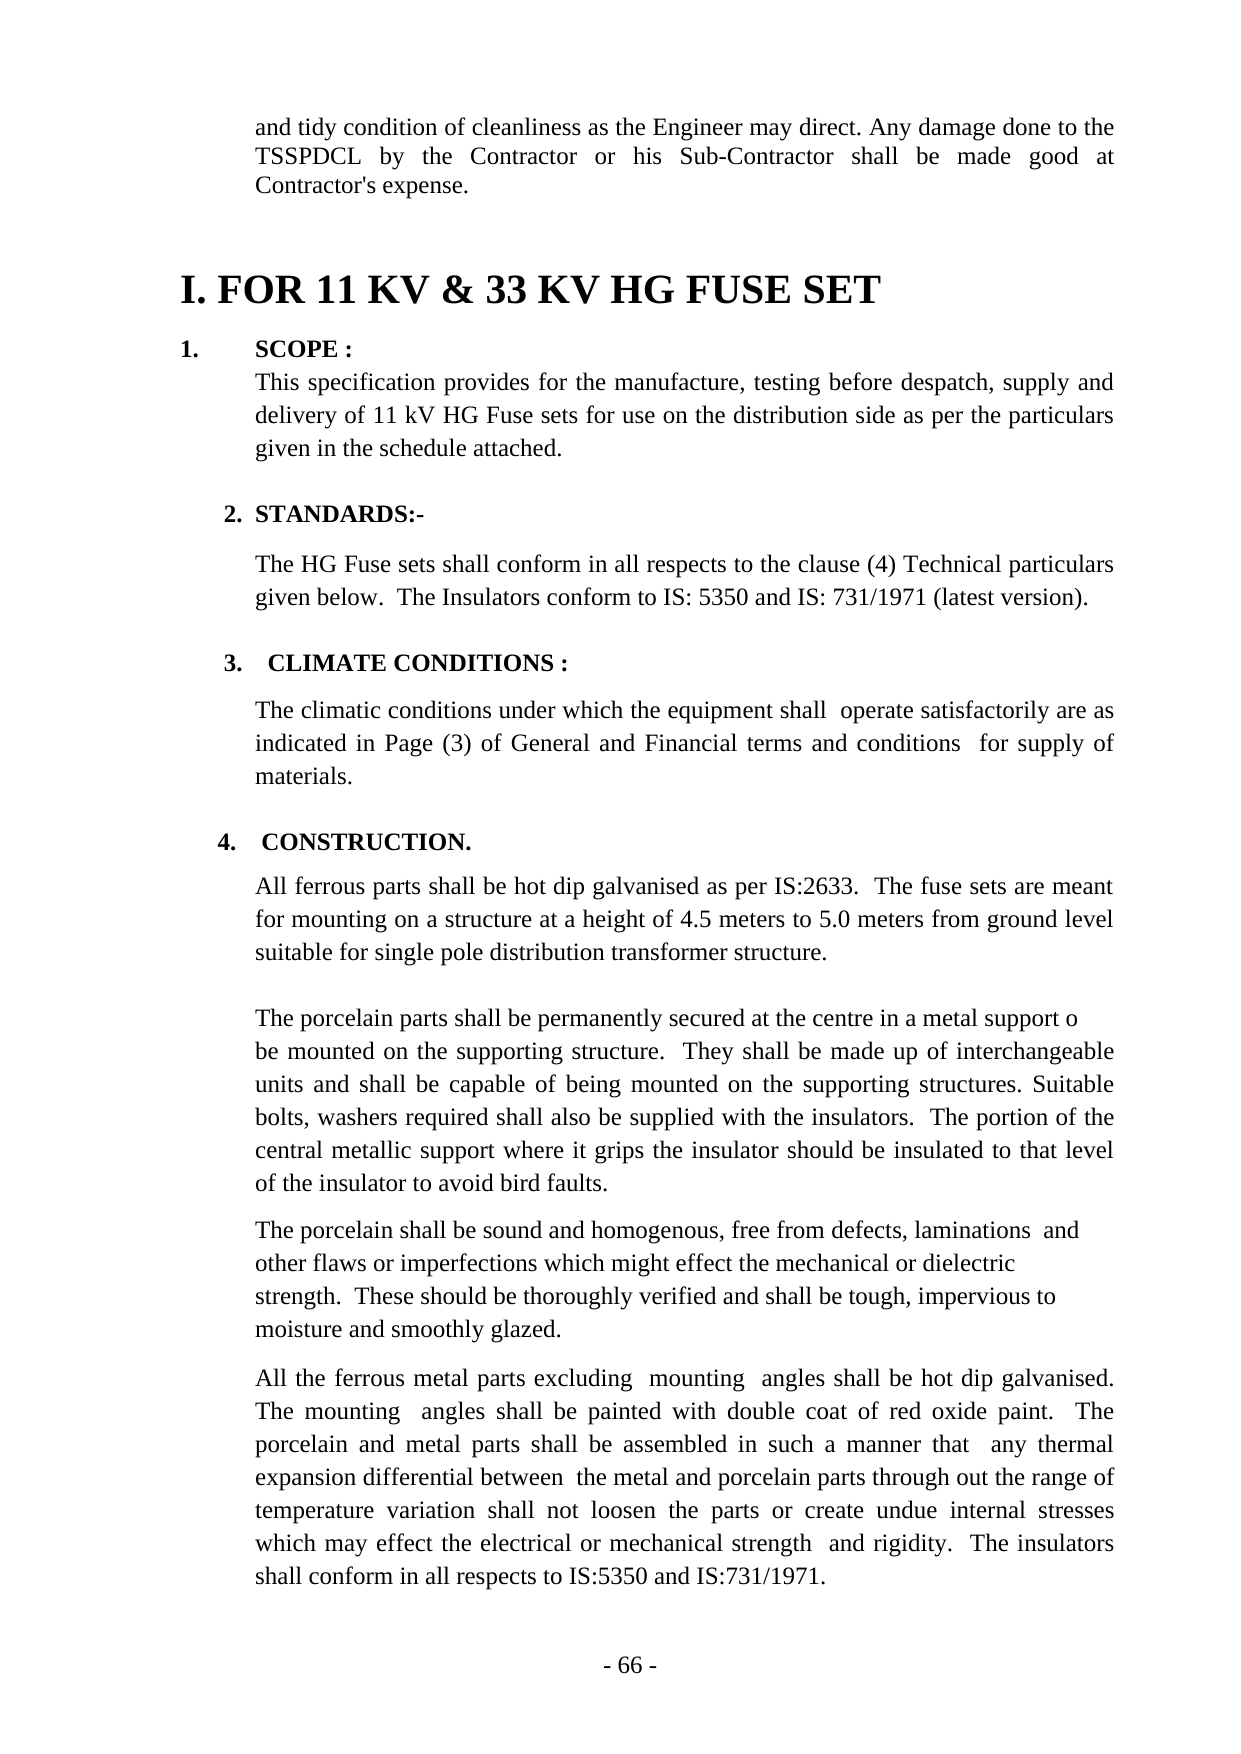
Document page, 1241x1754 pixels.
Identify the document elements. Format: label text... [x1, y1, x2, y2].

text This specification provides for the manufacture, testing before despatch, supply and delivery of 11 kV HG Fuse sets for use on the distribution side as per the particulars given in the schedule attached. [255, 367, 1115, 462]
list All ferrous parts shall be hot dip galvanised as per IS:2633. The fuse sets are meant for mounting on a structure at a height of 4.5 meters to 5.0 meters from ground level suitable for single pole distribution transformer structure. [253, 871, 1115, 966]
text 2. STANDARDS:- [217, 499, 1115, 528]
text 3. CLIMATE CONDITIONS : [180, 648, 1115, 677]
text 4. CONSTRUCTION. [180, 827, 1115, 856]
text moisture and smoothly glazed. [216, 1314, 1115, 1342]
text strength. These should be thoroughly verified and shall be tough, impervious to [216, 1281, 1115, 1309]
subtitle I. FOR 11 KV & 33 KV HG FUSE SET [180, 265, 1115, 313]
list The porcelain parts shall be permanently secured at the centre in a metal support o [141, 1003, 1115, 1032]
text 1. SCOPE : [180, 334, 1115, 363]
text The climatic conditions under which the equipment shall operate satisfactorily are as indicated in Page (3) of General and Financial terms and conditions for supply of materials. [255, 695, 1115, 789]
text The porcelain shall be sound and homogenous, free from defects, laminations and [216, 1215, 1115, 1243]
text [255, 112, 1115, 199]
list be mounted on the supporting structure. They shall be made up of interchangeable units and shall be capable of being mounted on the supporting structures. Suitable bolts, washers required shall also be supplied with the insulators. The portion of the central metallic support where it grips the insulator should be insulated to that level of the insulator to avoid bird faults. [216, 1036, 1115, 1197]
text other flaws or imperfections which might effect the mechanical or dielectric [216, 1248, 1115, 1276]
text All the ferrous metal parts excluding mounting angles shall be hot dip galvanised. The mounting angles shall be painted with double coat of red oxide paint. The porcelain and metal parts shall be assembled in such a manner that any thermal expansion differential between the metal and porcelain parts through out the range of temperature variation shall not loosen the parts or create undue internal stresses which may effect the electrical or mechanical strength and rigidity. The insulators shall conform in all respects to IS:5350 and IS:731/1971. [255, 1363, 1115, 1590]
text The HG Fuse sets shall conform in all respects to the clause (4) Technical particulars given below. The Insulators conform to IS: 5350 and IS: 731/1971 (latest version). [255, 549, 1115, 611]
